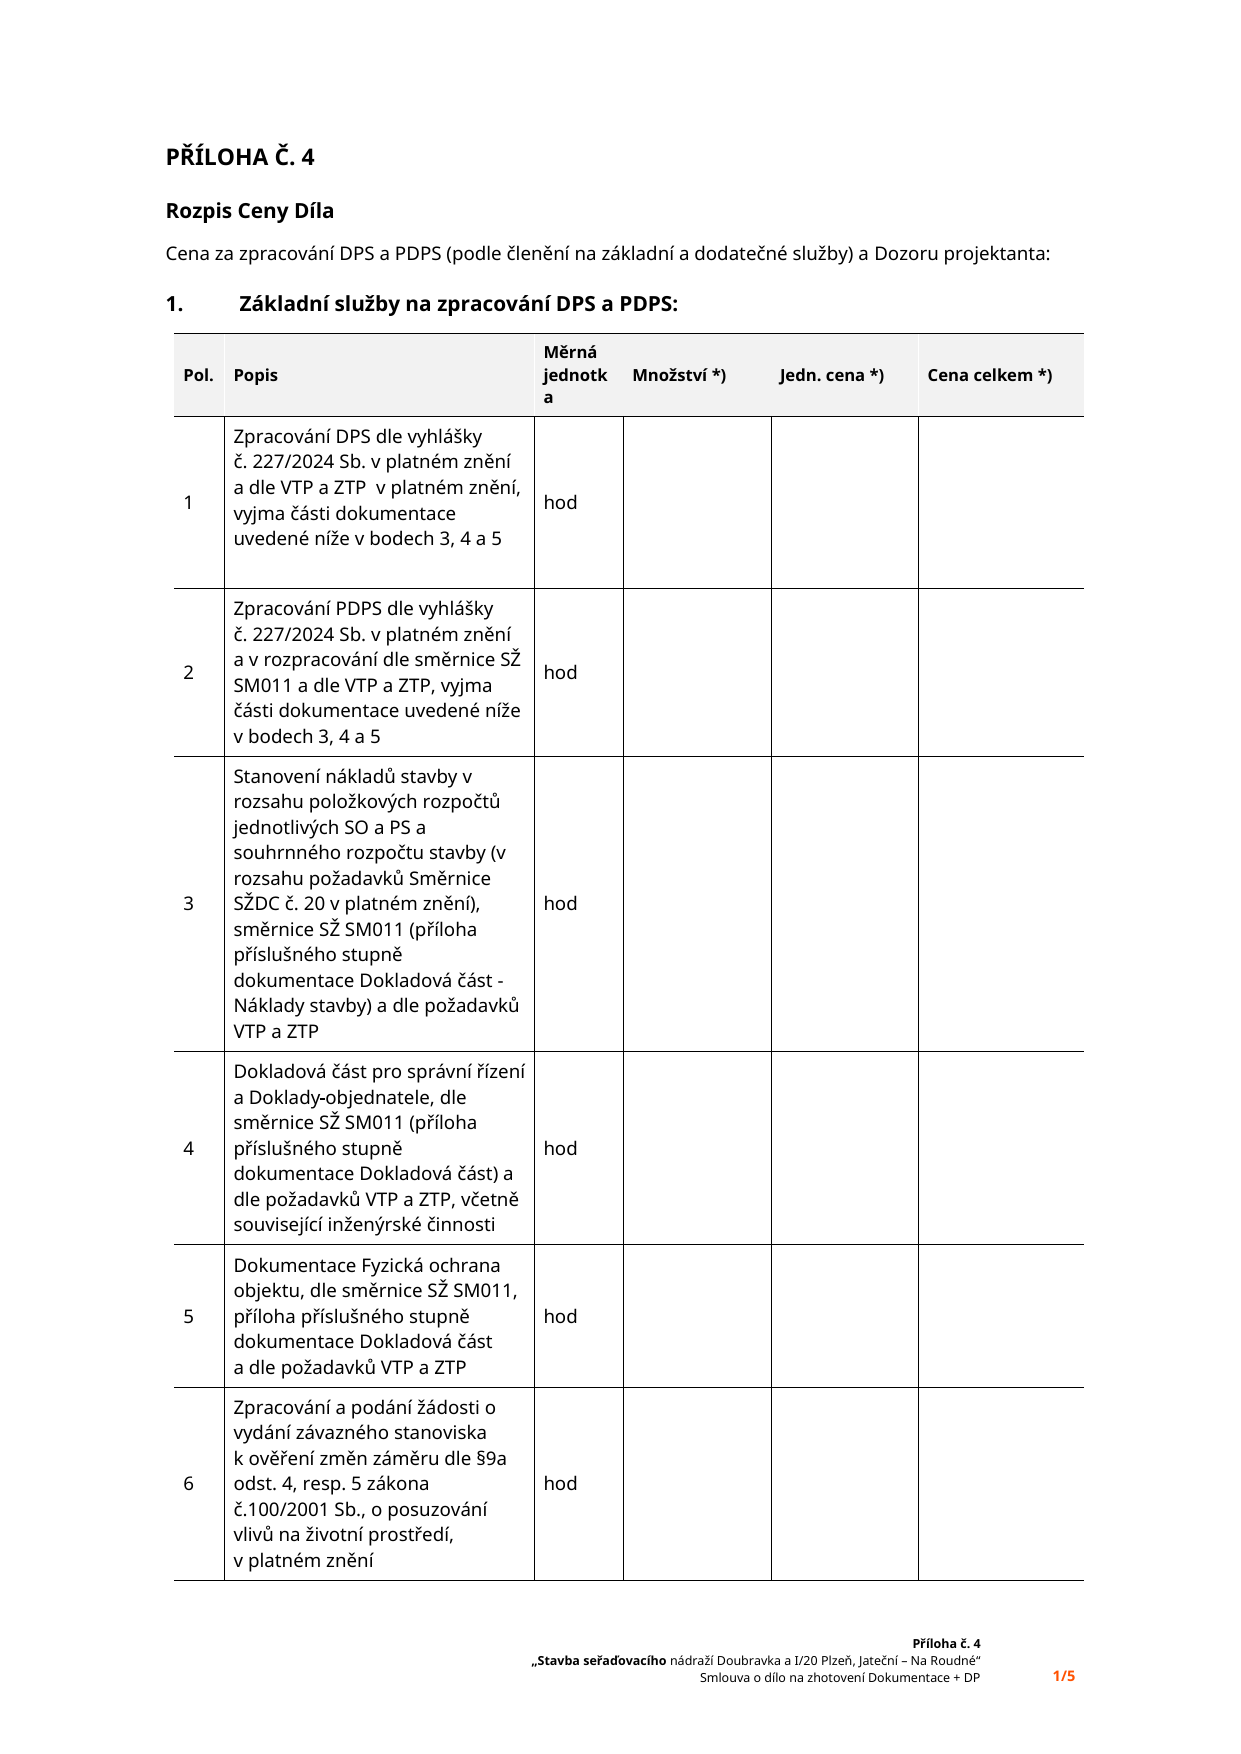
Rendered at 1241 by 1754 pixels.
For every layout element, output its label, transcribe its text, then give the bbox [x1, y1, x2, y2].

text Rozpis Ceny Díla [165, 197, 1075, 225]
table_cell hod [535, 1245, 623, 1387]
text Příloha č. 4 [165, 141, 1075, 173]
table_cell [772, 1388, 918, 1580]
table_cell 3 [174, 757, 224, 1051]
text 1. Základní služby na zpracování DPS a PDPS: [165, 289, 1075, 318]
table_cell [624, 1052, 771, 1244]
table_cell [919, 417, 1084, 588]
table_cell hod [535, 1388, 623, 1580]
table_header Pol. [174, 334, 224, 416]
table_cell 2 [174, 589, 224, 756]
table_cell hod [535, 417, 623, 588]
table_header Popis [225, 334, 534, 416]
table_cell Stanovení nákladů stavby v rozsahu položkových rozpočtů jednotlivých SO a PS a souhrnného rozpočtu stavby (v rozsahu požadavků Směrnice SŽDC č. 20 v platném znění), směrnice SŽ SM011 (příloha příslušného stupně dokumentace Dokladová část - Náklady stavby) a dle požadavků VTP a ZTP [225, 757, 534, 1051]
table_cell [624, 757, 771, 1051]
table_cell [772, 589, 918, 756]
table_cell [772, 1052, 918, 1244]
table_cell Dokumentace Fyzická ochrana objektu, dle směrnice SŽ SM011, příloha příslušného stupně dokumentace Dokladová část a dle požadavků VTP a ZTP [225, 1245, 534, 1387]
table_cell [624, 589, 771, 756]
table_cell Zpracování DPS dle vyhlášky č. 227/2024 Sb. v platném znění a dle VTP a ZTP v platném znění, vyjma části dokumentace uvedené níže v bodech 3, 4 a 5 [225, 417, 534, 588]
table_cell [772, 757, 918, 1051]
table_cell Zpracování a podání žádosti o vydání závazného stanoviska k ověření změn záměru dle §9a odst. 4, resp. 5 zákona č.100/2001 Sb., o posuzování vlivů na životní prostředí, v platném znění [225, 1388, 534, 1580]
table_header Měrná jednotka [535, 334, 623, 416]
table_header Množství *) [623, 334, 771, 416]
table_cell [919, 1388, 1084, 1580]
table_cell [624, 1245, 771, 1387]
table_cell hod [535, 1052, 623, 1244]
table_cell [919, 589, 1084, 756]
table_cell [919, 757, 1084, 1051]
table_cell [772, 417, 918, 588]
table_cell [919, 1245, 1084, 1387]
table_header Cena celkem *) [919, 334, 1084, 416]
table_cell 5 [174, 1245, 224, 1387]
table_cell hod [535, 757, 623, 1051]
table_header Jedn. cena *) [771, 334, 918, 416]
text Cena za zpracování DPS a PDPS (podle členění na základní a dodatečné služby) a Dozoru projektanta: [165, 240, 1075, 266]
table_cell hod [535, 589, 623, 756]
table_cell [919, 1052, 1084, 1244]
table_cell 6 [174, 1388, 224, 1580]
table_cell Dokladová část pro správní řízení a Doklady objednatele, dle směrnice SŽ SM011 (příloha příslušného stupně dokumentace Dokladová část) a dle požadavků VTP a ZTP, včetně související inženýrské činnosti [225, 1052, 534, 1244]
table_cell 1 [174, 417, 224, 588]
table_cell [624, 1388, 771, 1580]
table_cell 4 [174, 1052, 224, 1244]
table_cell Zpracování PDPS dle vyhlášky č. 227/2024 Sb. v platném znění a v rozpracování dle směrnice SŽ SM011 a dle VTP a ZTP, vyjma části dokumentace uvedené níže v bodech 3, 4 a 5 [225, 589, 534, 756]
table_cell [772, 1245, 918, 1387]
table_cell [624, 417, 771, 588]
